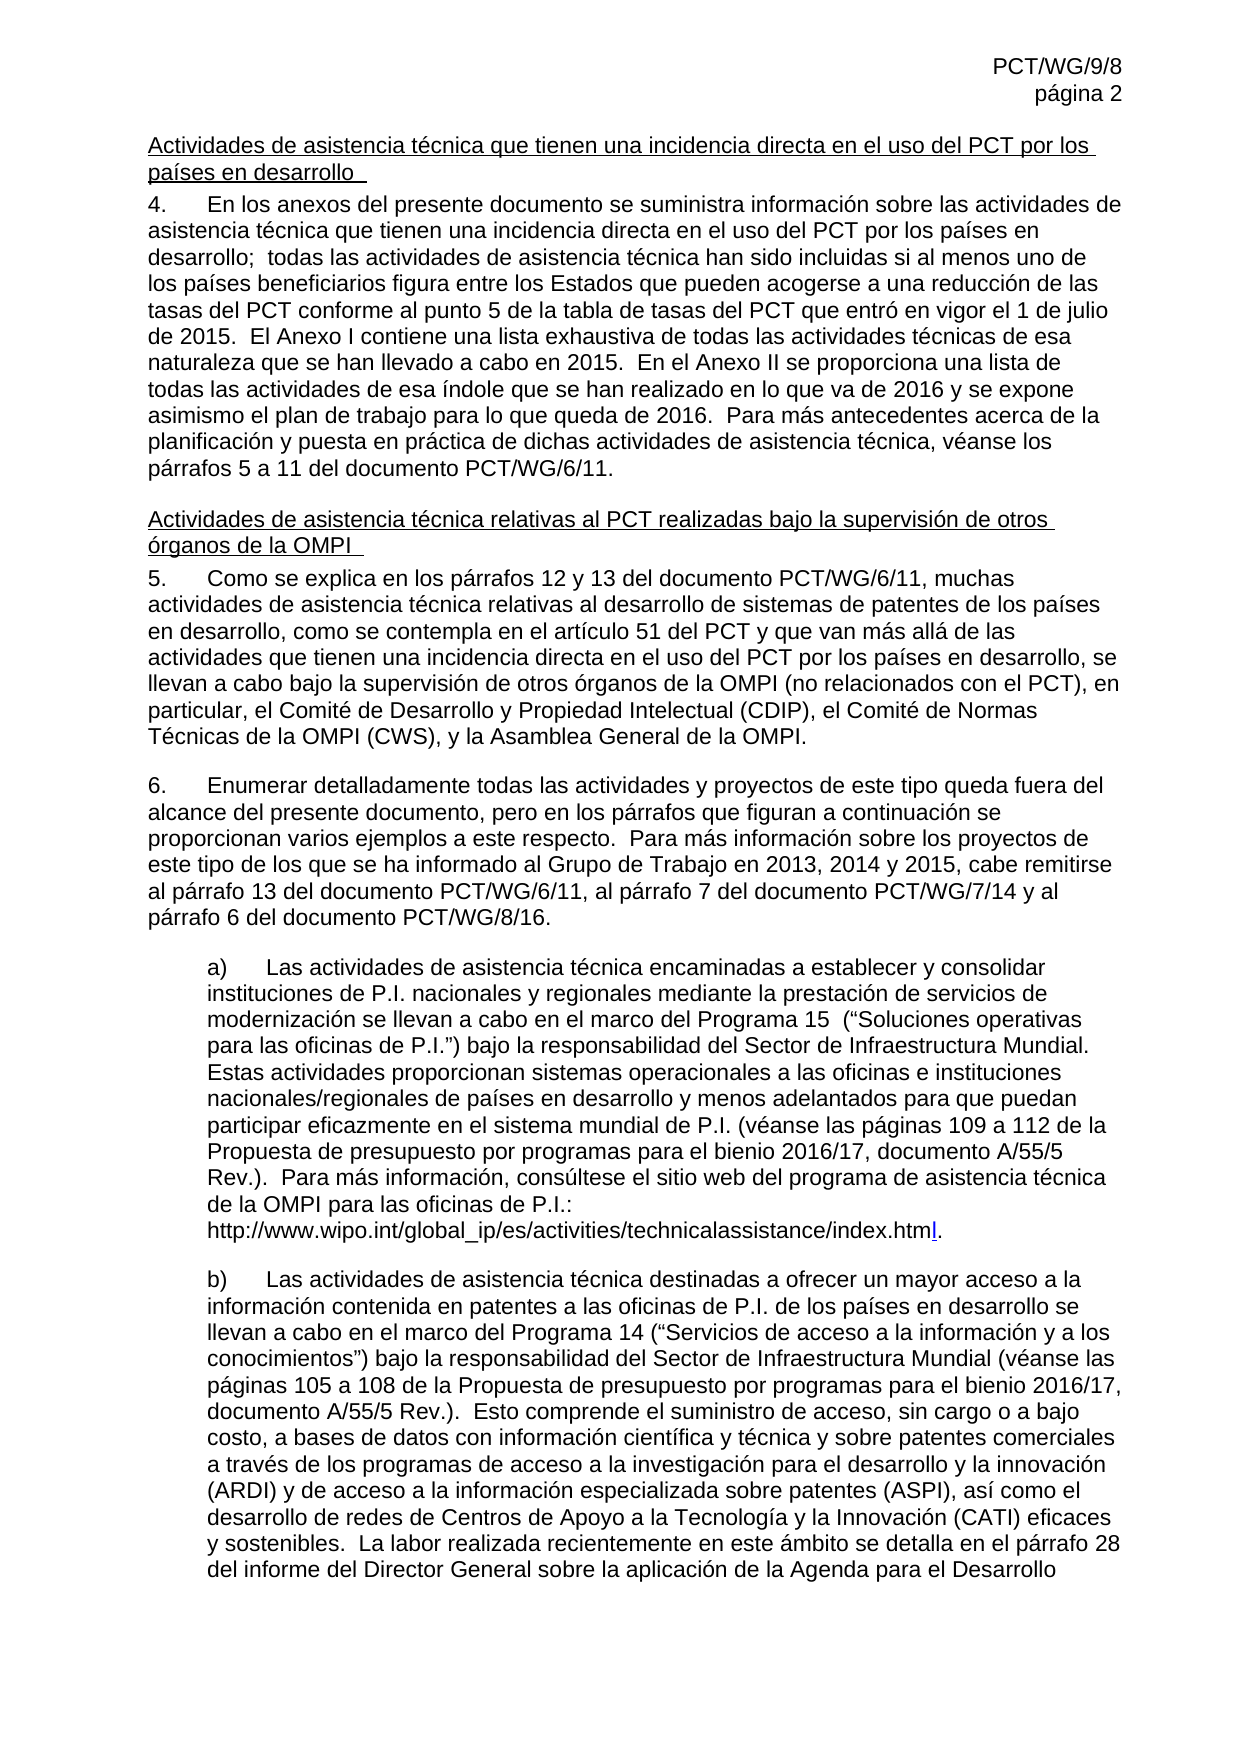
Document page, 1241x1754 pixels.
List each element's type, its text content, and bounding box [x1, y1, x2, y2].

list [207, 1266, 1122, 1582]
subtitle Actividades de asistencia técnica relativas al PCT realizadas bajo la supervisión de otros órganos de la OMPI [148, 506, 1122, 559]
text Como se explica en los párrafos 12 y 13 del documento PCT/WG/6/11, muchas actividades de asistencia técnica relativas al desarrollo de sistemas de patentes de los países en desarrollo, como se contempla en el artículo 51 del PCT y que van más allá de las actividades que tienen una incidencia directa en el uso del PCT por los países en desarrollo, se llevan a cabo bajo la supervisión de otros órganos de la OMPI (no relacionados con el PCT), en particular, el Comité de Desarrollo y Propiedad Intelectual (CDIP), el Comité de Normas Técnicas de la OMPI (CWS), y la Asamblea General de la OMPI. [148, 565, 1122, 749]
subtitle Actividades de asistencia técnica que tienen una incidencia directa en el uso del PCT por los países en desarrollo [148, 132, 1122, 185]
text Enumerar detalladamente todas las actividades y proyectos de este tipo queda fuera del alcance del presente documento, pero en los párrafos que figuran a continuación se proporcionan varios ejemplos a este respecto. Para más información sobre los proyectos de este tipo de los que se ha informado al Grupo de Trabajo en 2013, 2014 y 2015, cabe remitirse al párrafo 13 del documento PCT/WG/6/11, al párrafo 7 del documento PCT/WG/7/14 y al párrafo 6 del documento PCT/WG/8/16. [148, 772, 1122, 931]
list Las actividades de asistencia técnica encaminadas a establecer y consolidar instituciones de P.I. nacionales y regionales mediante la prestación de servicios de modernización se llevan a cabo en el marco del Programa 15 (“Soluciones operativas para las oficinas de P.I.”) bajo la responsabilidad del Sector de Infraestructura Mundial. Estas actividades proporcionan sistemas operacionales a las oficinas e instituciones nacionales/regionales de países en desarrollo y menos adelantados para que puedan participar eficazmente en el sistema mundial de P.I. (véanse las páginas 109 a 112 de la Propuesta de presupuesto por programas para el bienio 2016/17, documento A/55/5 Rev.). Para más información, consúltese el sitio web del programa de asistencia técnica de la OMPI para las oficinas de P.I.: http://www.wipo.int/global_ip/es/activities/technicalassistance/index.html. [207, 953, 1122, 1243]
text En los anexos del presente documento se suministra información sobre las actividades de asistencia técnica que tienen una incidencia directa en el uso del PCT por los países en desarrollo; todas las actividades de asistencia técnica han sido incluidas si al menos uno de los países beneficiarios figura entre los Estados que pueden acogerse a una reducción de las tasas del PCT conforme al punto 5 de la tabla de tasas del PCT que entró en vigor el 1 de julio de 2015. El Anexo I contiene una lista exhaustiva de todas las actividades técnicas de esa naturaleza que se han llevado a cabo en 2015. En el Anexo II se proporciona una lista de todas las actividades de esa índole que se han realizado en lo que va de 2016 y se expone asimismo el plan de trabajo para lo que queda de 2016. Para más antecedentes acerca de la planificación y puesta en práctica de dichas actividades de asistencia técnica, véanse los párrafos 5 a 11 del documento PCT/WG/6/11. [148, 191, 1122, 481]
